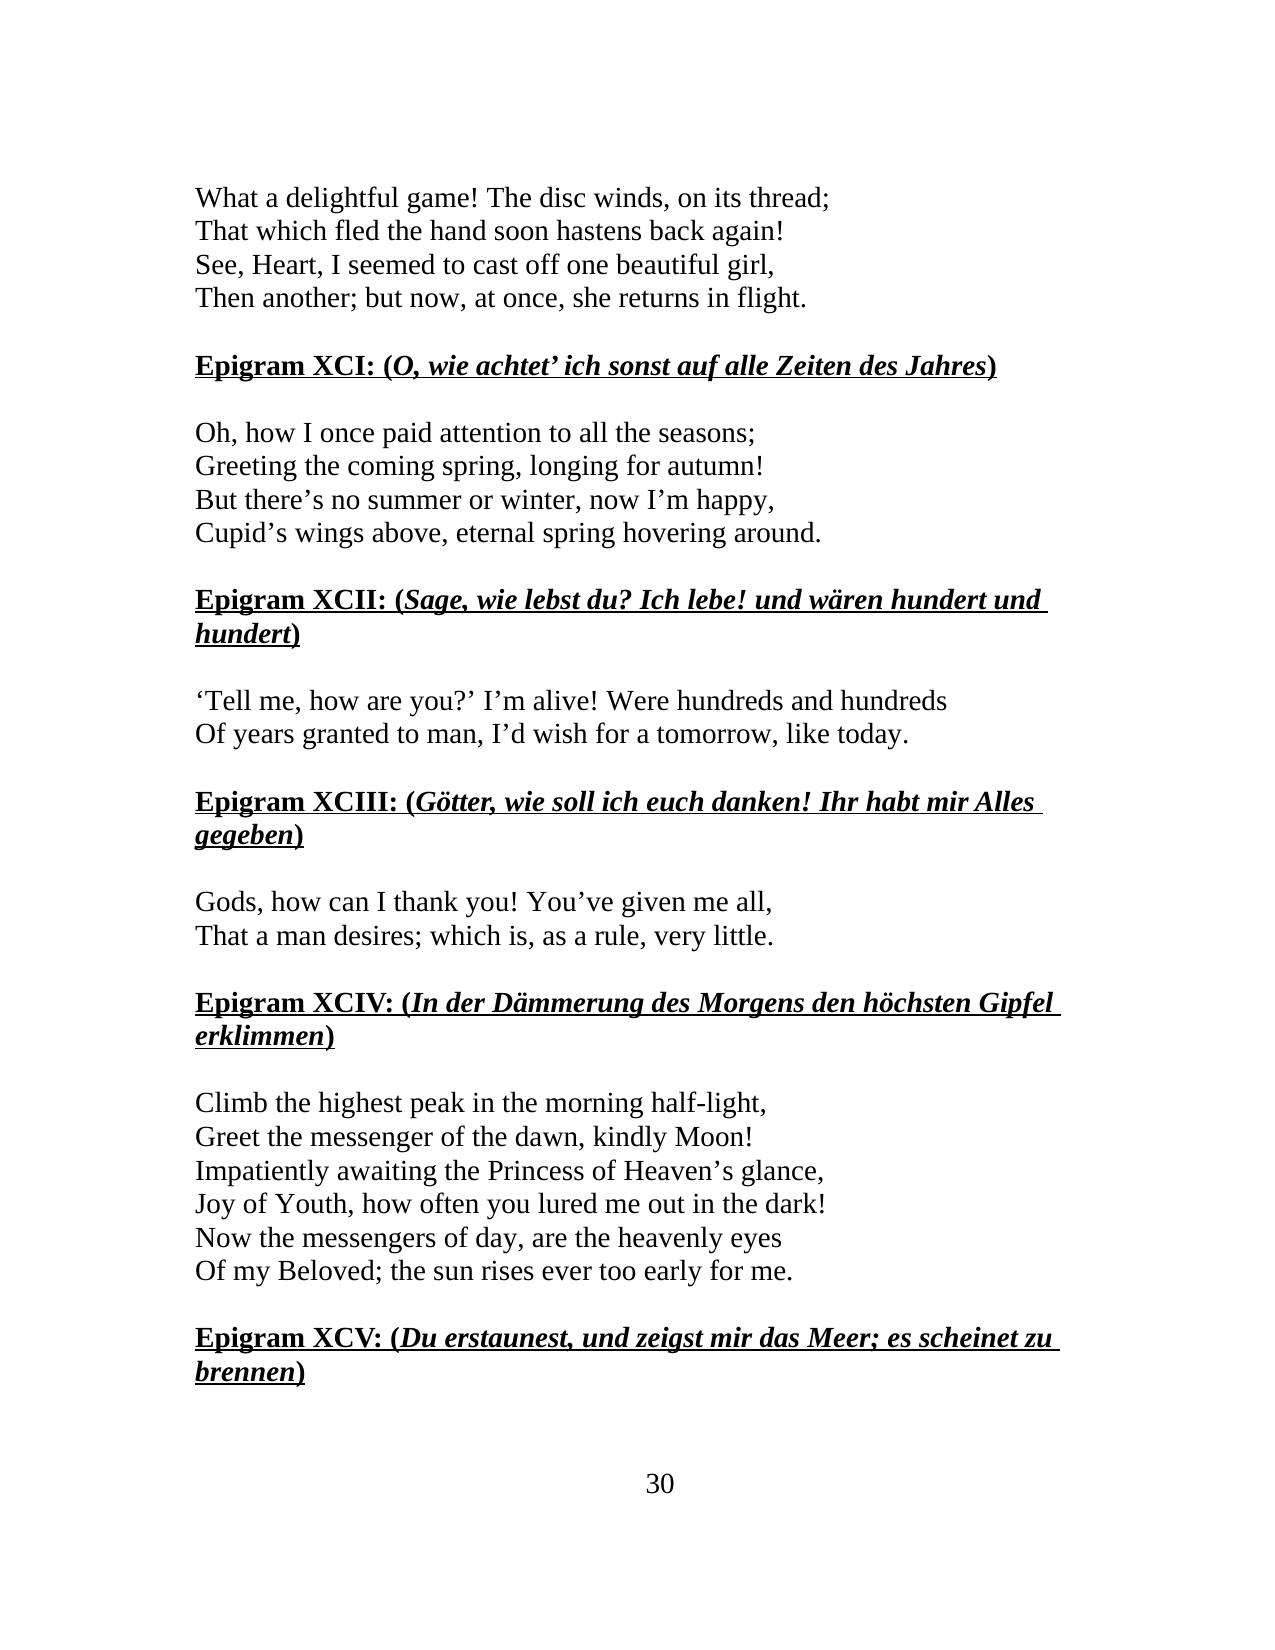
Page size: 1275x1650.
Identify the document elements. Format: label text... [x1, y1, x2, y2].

subtitle Epigram XCV: (Du erstaunest, und zeigst mir das Meer; es scheinet zu brennen) [195, 1320, 1080, 1387]
text Of years granted to man, I’d wish for a tomorrow, like today. [195, 717, 1080, 750]
subtitle What a delightful game! The disc winds, on its thread; [195, 180, 1080, 213]
text Then another; but now, at once, she returns in flight. [195, 281, 1080, 314]
text Greeting the coming spring, longing for autumn! [195, 448, 1080, 482]
text That a man desires; which is, as a rule, very little. [195, 918, 1080, 951]
text Joy of Youth, how often you lured me out in the dark! [195, 1186, 1080, 1220]
subtitle Climb the highest peak in the morning half-light, [195, 1086, 1080, 1119]
subtitle Epigram XCI: (O, wie achtet’ ich sonst auf alle Zeiten des Jahres) [195, 348, 1080, 381]
text See, Heart, I seemed to cast off one beautiful girl, [195, 247, 1080, 281]
text Now the messengers of day, are the heavenly eyes [195, 1220, 1080, 1253]
subtitle Epigram XCII: (Sage, wie lebst du? Ich lebe! und wären hundert und hundert) [195, 582, 1080, 649]
text But there’s no summer or winter, now I’m happy, [195, 482, 1080, 515]
subtitle Epigram XCIII: (Götter, wie soll ich euch danken! Ihr habt mir Alles gegeben) [195, 784, 1080, 851]
subtitle ‘Tell me, how are you?’ I’m alive! Were hundreds and hundreds [195, 683, 1080, 717]
subtitle Gods, how can I thank you! You’ve given me all, [195, 884, 1080, 918]
text Impatiently awaiting the Princess of Heaven’s glance, [195, 1153, 1080, 1186]
text Greet the messenger of the dawn, kindly Moon! [195, 1119, 1080, 1153]
subtitle Oh, how I once paid attention to all the seasons; [195, 415, 1080, 448]
subtitle Epigram XCIV: (In der Dämmerung des Morgens den höchsten Gipfel erklimmen) [195, 985, 1080, 1052]
text That which fled the hand soon hastens back again! [195, 213, 1080, 247]
text Of my Beloved; the sun rises ever too early for me. [195, 1253, 1080, 1287]
text Cupid’s wings above, eternal spring hovering around. [195, 515, 1080, 549]
